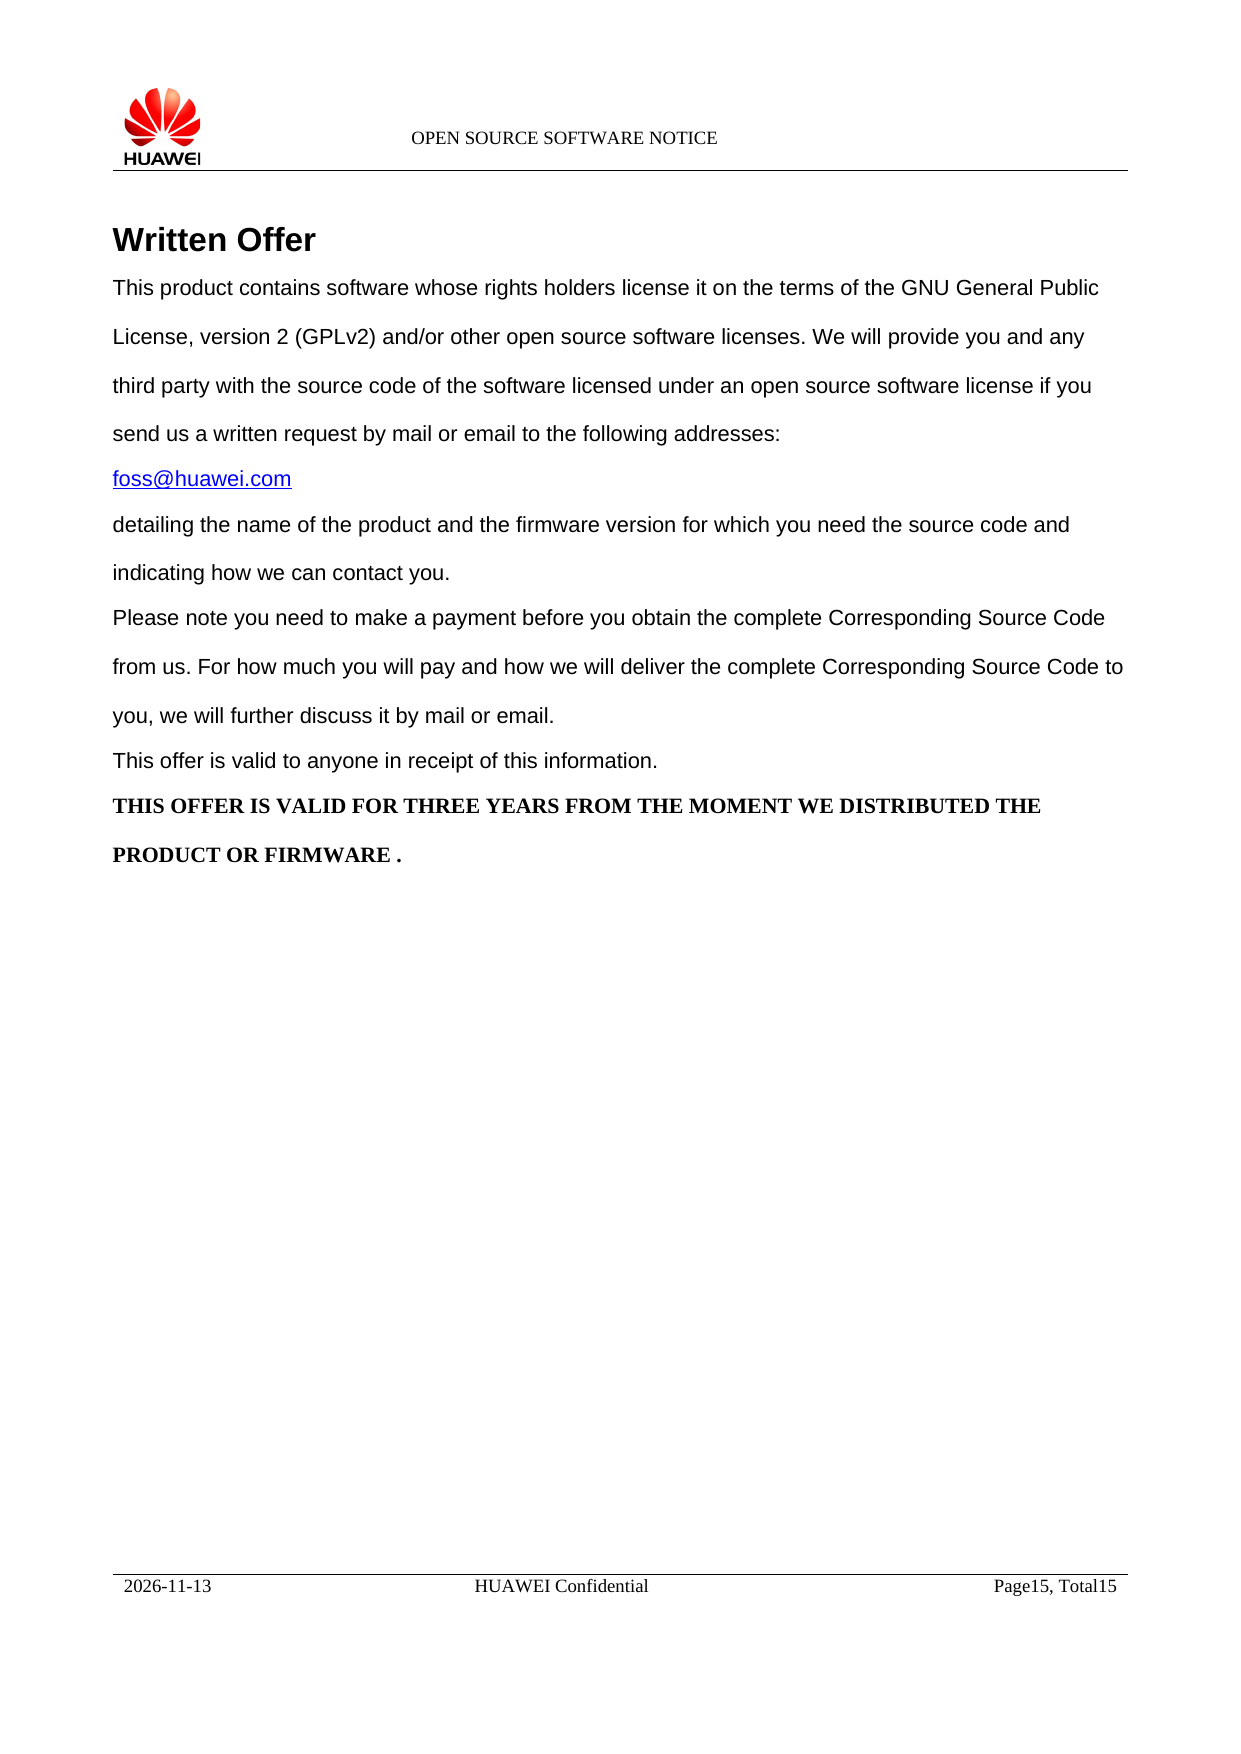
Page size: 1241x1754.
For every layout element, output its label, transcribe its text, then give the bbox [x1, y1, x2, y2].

text Please note you need to make a payment before you obtain the complete Corresponding Source Code from us. For how much you will pay and how we will deliver the complete Corresponding Source Code to you, we will further discuss it by mail or email. [112, 602, 1128, 732]
text detailing the name of the product and the firmware version for which you need the source code and indicating how we can contact you. [112, 508, 1128, 589]
text Written Offer [112, 206, 1128, 271]
text foss@huawei.com [112, 463, 1128, 495]
picture [124, 88, 201, 165]
text This offer is valid to anyone in receipt of this information. [112, 744, 1128, 777]
text This offer is valid for three years from the moment we distributed the product or firmware . [112, 789, 1128, 871]
text This product contains software whose rights holders license it on the terms of the GNU General Public License, version 2 (GPLv2) and/or other open source software licenses. We will provide you and any third party with the source code of the software licensed under an open source software license if you send us a written request by mail or email to the following addresses: [112, 271, 1128, 450]
